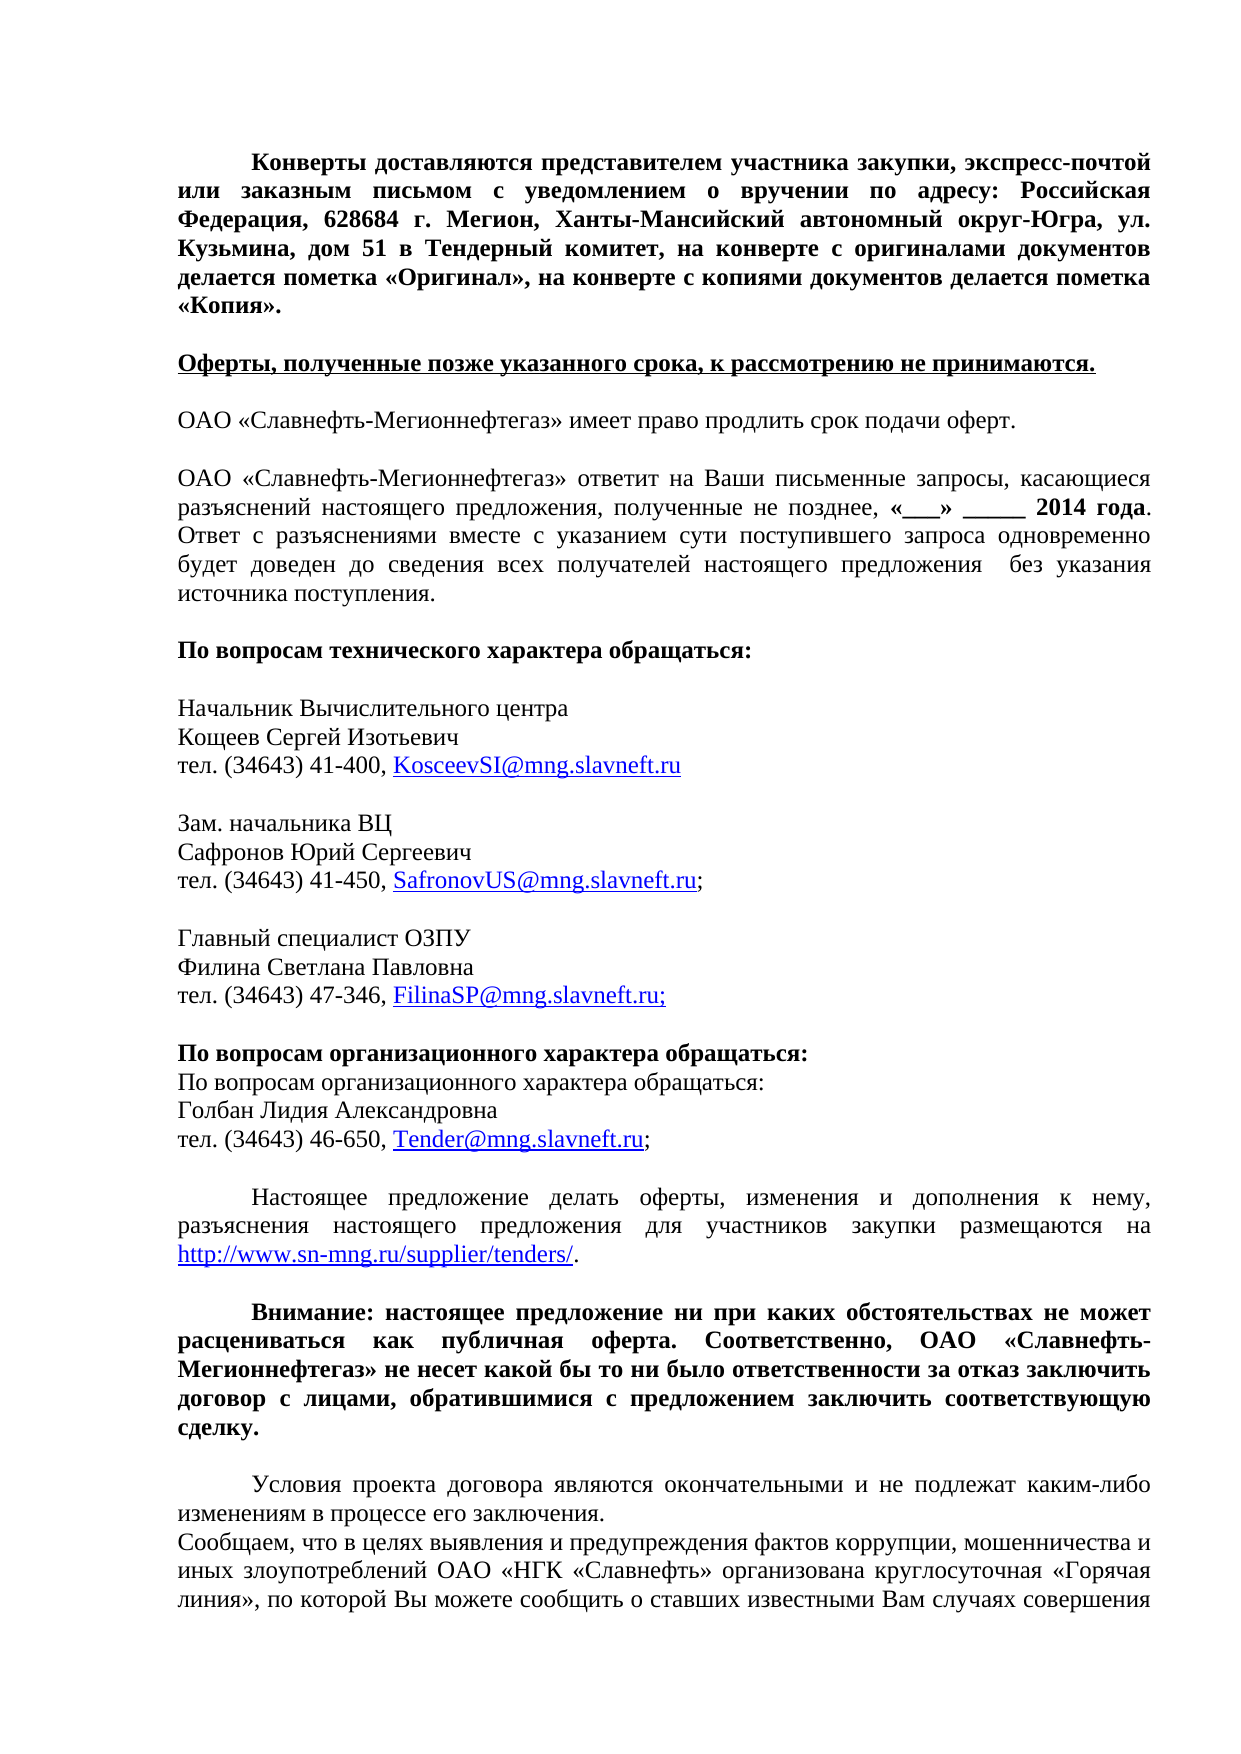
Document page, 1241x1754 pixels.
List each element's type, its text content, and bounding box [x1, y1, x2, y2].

text ОАО «Славнефть-Мегионнефтегаз» ответит на Ваши письменные запросы, касающиеся разъяснений настоящего предложения, полученные не позднее, «___» _____ 2014 года. Ответ с разъяснениями вместе с указанием сути поступившего запроса одновременно будет доведен до сведения всех получателей настоящего предложения без указания источника поступления. [177, 463, 1152, 607]
text тел. (34643) 47-346, FilinaSP@mng.slavneft.ru; [177, 981, 1152, 1009]
text Сафронов Юрий Сергеевич [177, 837, 1152, 866]
text Филина Светлана Павловна [177, 952, 1152, 981]
text По вопросам организационного характера обращаться: [177, 1038, 1152, 1067]
text Настоящее предложение делать оферты, изменения и дополнения к нему, разъяснения настоящего предложения для участников закупки размещаются на http://www.sn-mng.ru/supplier/tenders/. [177, 1182, 1152, 1268]
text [177, 1527, 1152, 1613]
text Голбан Лидия Александровна [177, 1096, 1152, 1124]
text Конверты доставляются представителем участника закупки, экспресс-почтой или заказным письмом с уведомлением о вручении по адресу: Российская Федерация, 628684 г. Мегион, Ханты-Мансийский автономный округ-Югра, ул. Кузьмина, дом 51 в Тендерный комитет, на конверте с оригиналами документов делается пометка «Оригинал», на конверте с копиями документов делается пометка «Копия». [177, 147, 1152, 319]
text По вопросам технического характера обращаться: [177, 636, 1152, 664]
text Внимание: настоящее предложение ни при каких обстоятельствах не может расцениваться как публичная оферта. Соответственно, ОАО «Славнефть-Мегионнефтегаз» не несет какой бы то ни было ответственности за отказ заключить договор с лицами, обратившимися с предложением заключить соответствующую сделку. [177, 1297, 1152, 1441]
text Условия проекта договора являются окончательными и не подлежат каким-либо изменениям в процессе его заключения. [177, 1469, 1152, 1527]
text Главный специалист ОЗПУ [177, 923, 1152, 952]
text тел. (34643) 41-400, KosceevSI@mng.slavneft.ru [177, 751, 1152, 779]
text Зам. начальника ВЦ [177, 808, 1152, 837]
text тел. (34643) 41-450, SafronovUS@mng.slavneft.ru; [177, 866, 1152, 894]
text Кощеев Сергей Изотьевич [177, 722, 1152, 751]
text Оферты, полученные позже указанного срока, к рассмотрению не принимаются. [177, 348, 1152, 377]
text По вопросам организационного характера обращаться: [177, 1067, 1152, 1096]
text ОАО «Славнефть-Мегионнефтегаз» имеет право продлить срок подачи оферт. [177, 406, 1152, 434]
text Начальник Вычислительного центра [177, 693, 1152, 722]
text тел. (34643) 46-650, Tender@mng.slavneft.ru; [177, 1124, 1152, 1153]
